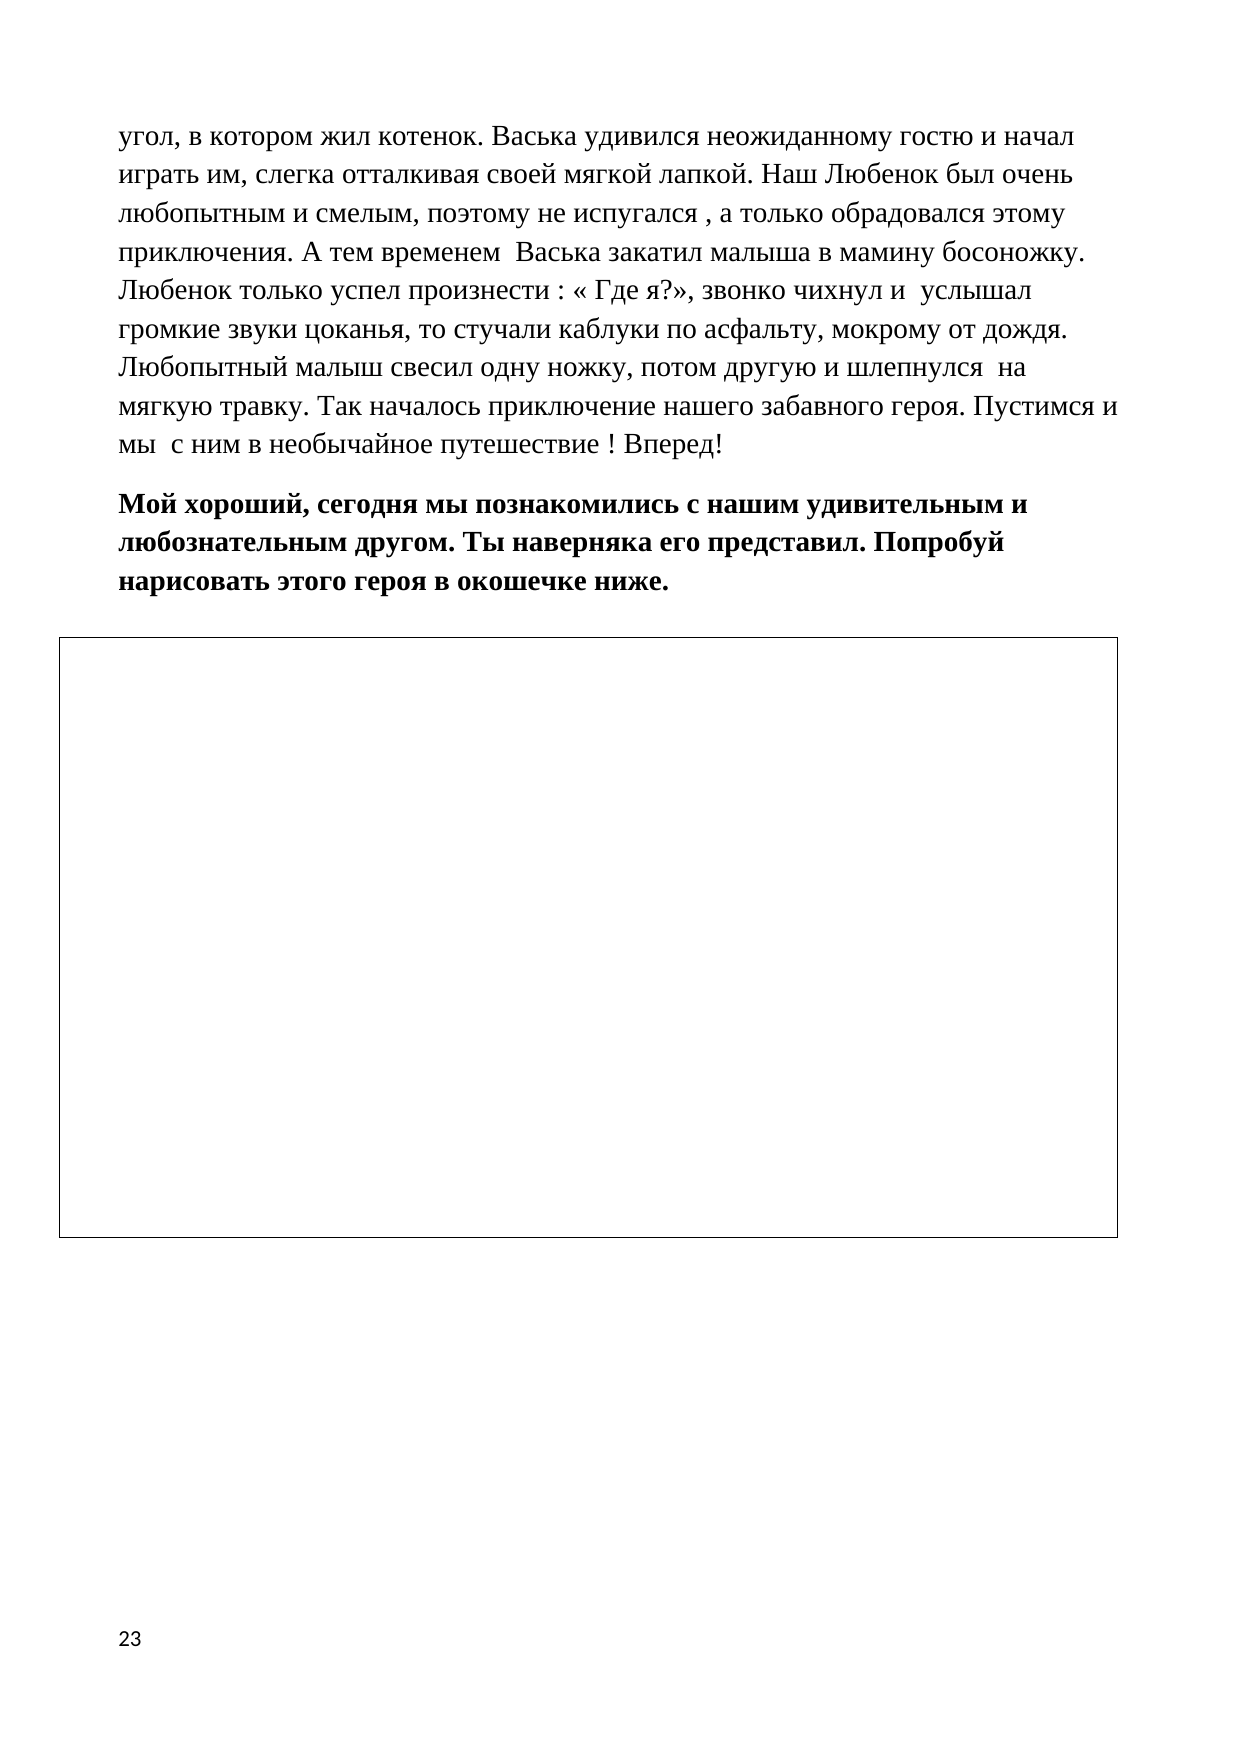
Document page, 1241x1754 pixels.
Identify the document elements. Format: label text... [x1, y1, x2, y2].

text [118, 118, 1122, 460]
text Мой хороший, сегодня мы познакомились с нашим удивительным и любознательным другом. Ты наверняка его представил. Попробуй нарисовать этого героя в окошечке ниже. [118, 486, 1122, 596]
